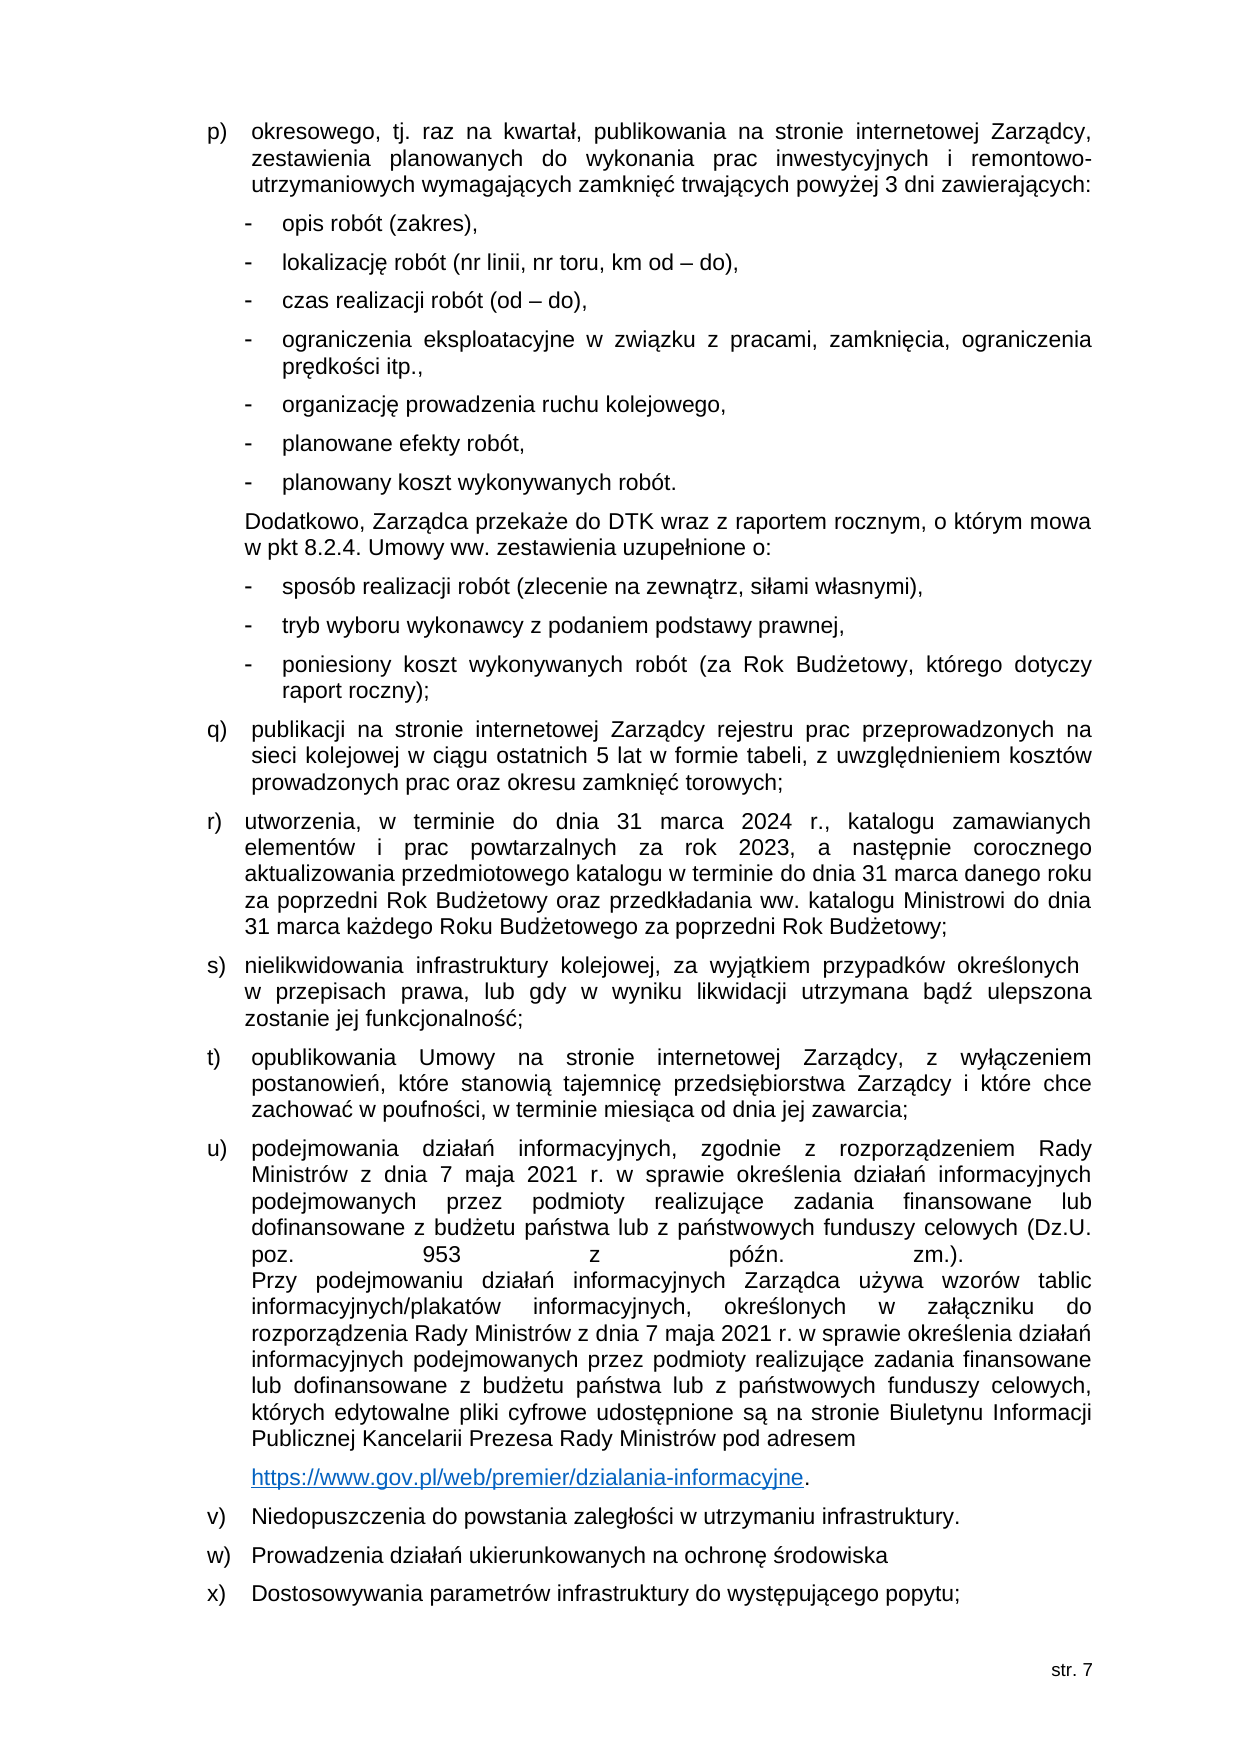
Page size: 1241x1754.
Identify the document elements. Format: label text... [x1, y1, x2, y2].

list ograniczenia eksploatacyjne w związku z pracami, zamknięcia, ograniczenia prędkości itp., [244, 326, 1092, 379]
list Niedopuszczenia do powstania zaległości w utrzymaniu infrastruktury. [207, 1503, 1092, 1529]
list utworzenia, w terminie do dnia 31 marca 2024 r., katalogu zamawianych elementów i prac powtarzalnych za rok 2023, a następnie corocznego aktualizowania przedmiotowego katalogu w terminie do dnia 31 marca danego roku za poprzedni Rok Budżetowy oraz przedkładania ww. katalogu Ministrowi do dnia 31 marca każdego Roku Budżetowego za poprzedni Rok Budżetowy; [207, 808, 1092, 939]
text https://www.gov.pl/web/premier/dzialania-informacyjne. [251, 1464, 1092, 1490]
list opublikowania Umowy na stronie internetowej Zarządcy, z wyłączeniem postanowień, które stanowią tajemnicę przedsiębiorstwa Zarządcy i które chce zachować w poufności, w terminie miesiąca od dnia jej zawarcia; [207, 1043, 1092, 1123]
text Dodatkowo, Zarządca przekaże do DTK wraz z raportem rocznym, o którym mowa w pkt 8.2.4. Umowy ww. zestawienia uzupełnione o: [244, 508, 1092, 561]
list Prowadzenia działań ukierunkowanych na ochronę środowiska [207, 1542, 1092, 1568]
list podejmowania działań informacyjnych, zgodnie z rozporządzeniem Rady Ministrów z dnia 7 maja 2021 r. w sprawie określenia działań informacyjnych podejmowanych przez podmioty realizujące zadania finansowane lub dofinansowane z budżetu państwa lub z państwowych funduszy celowych (Dz.U. poz. 953 z późn. zm.). Przy podejmowaniu działań informacyjnych Zarządca używa wzorów tablic informacyjnych/plakatów informacyjnych, określonych w załączniku do rozporządzenia Rady Ministrów z dnia 7 maja 2021 r. w sprawie określenia działań informacyjnych podejmowanych przez podmioty realizujące zadania finansowane lub dofinansowane z budżetu państwa lub z państwowych funduszy celowych, których edytowalne pliki cyfrowe udostępnione są na stronie Biuletynu Informacji Publicznej Kancelarii Prezesa Rady Ministrów pod adresem [207, 1135, 1092, 1451]
list publikacji na stronie internetowej Zarządcy rejestru prac przeprowadzonych na sieci kolejowej w ciągu ostatnich 5 lat w formie tabeli, z uwzględnieniem kosztów prowadzonych prac oraz okresu zamknięć torowych; [207, 716, 1092, 795]
list sposób realizacji robót (zlecenie na zewnątrz, siłami własnymi), [244, 573, 1092, 599]
list opis robót (zakres), [244, 210, 1092, 236]
list organizację prowadzenia ruchu kolejowego, [244, 391, 1092, 418]
list Dostosowywania parametrów infrastruktury do występującego popytu; [207, 1580, 1092, 1607]
list lokalizację robót (nr linii, nr toru, km od – do), [244, 248, 1092, 275]
list czas realizacji robót (od – do), [244, 287, 1092, 314]
list planowany koszt wykonywanych robót. [244, 469, 1092, 496]
list okresowego, tj. raz na kwartał, publikowania na stronie internetowej Zarządcy, zestawienia planowanych do wykonania prac inwestycyjnych i remontowo-utrzymaniowych wymagających zamknięć trwających powyżej 3 dni zawierających: [207, 118, 1092, 197]
list planowane efekty robót, [244, 430, 1092, 457]
list poniesiony koszt wykonywanych robót (za Rok Budżetowy, którego dotyczy raport roczny); [244, 651, 1092, 704]
list nielikwidowania infrastruktury kolejowej, za wyjątkiem przypadków określonych w przepisach prawa, lub gdy w wyniku likwidacji utrzymana bądź ulepszona zostanie jej funkcjonalność; [207, 952, 1092, 1031]
list tryb wyboru wykonawcy z podaniem podstawy prawnej, [244, 612, 1092, 638]
